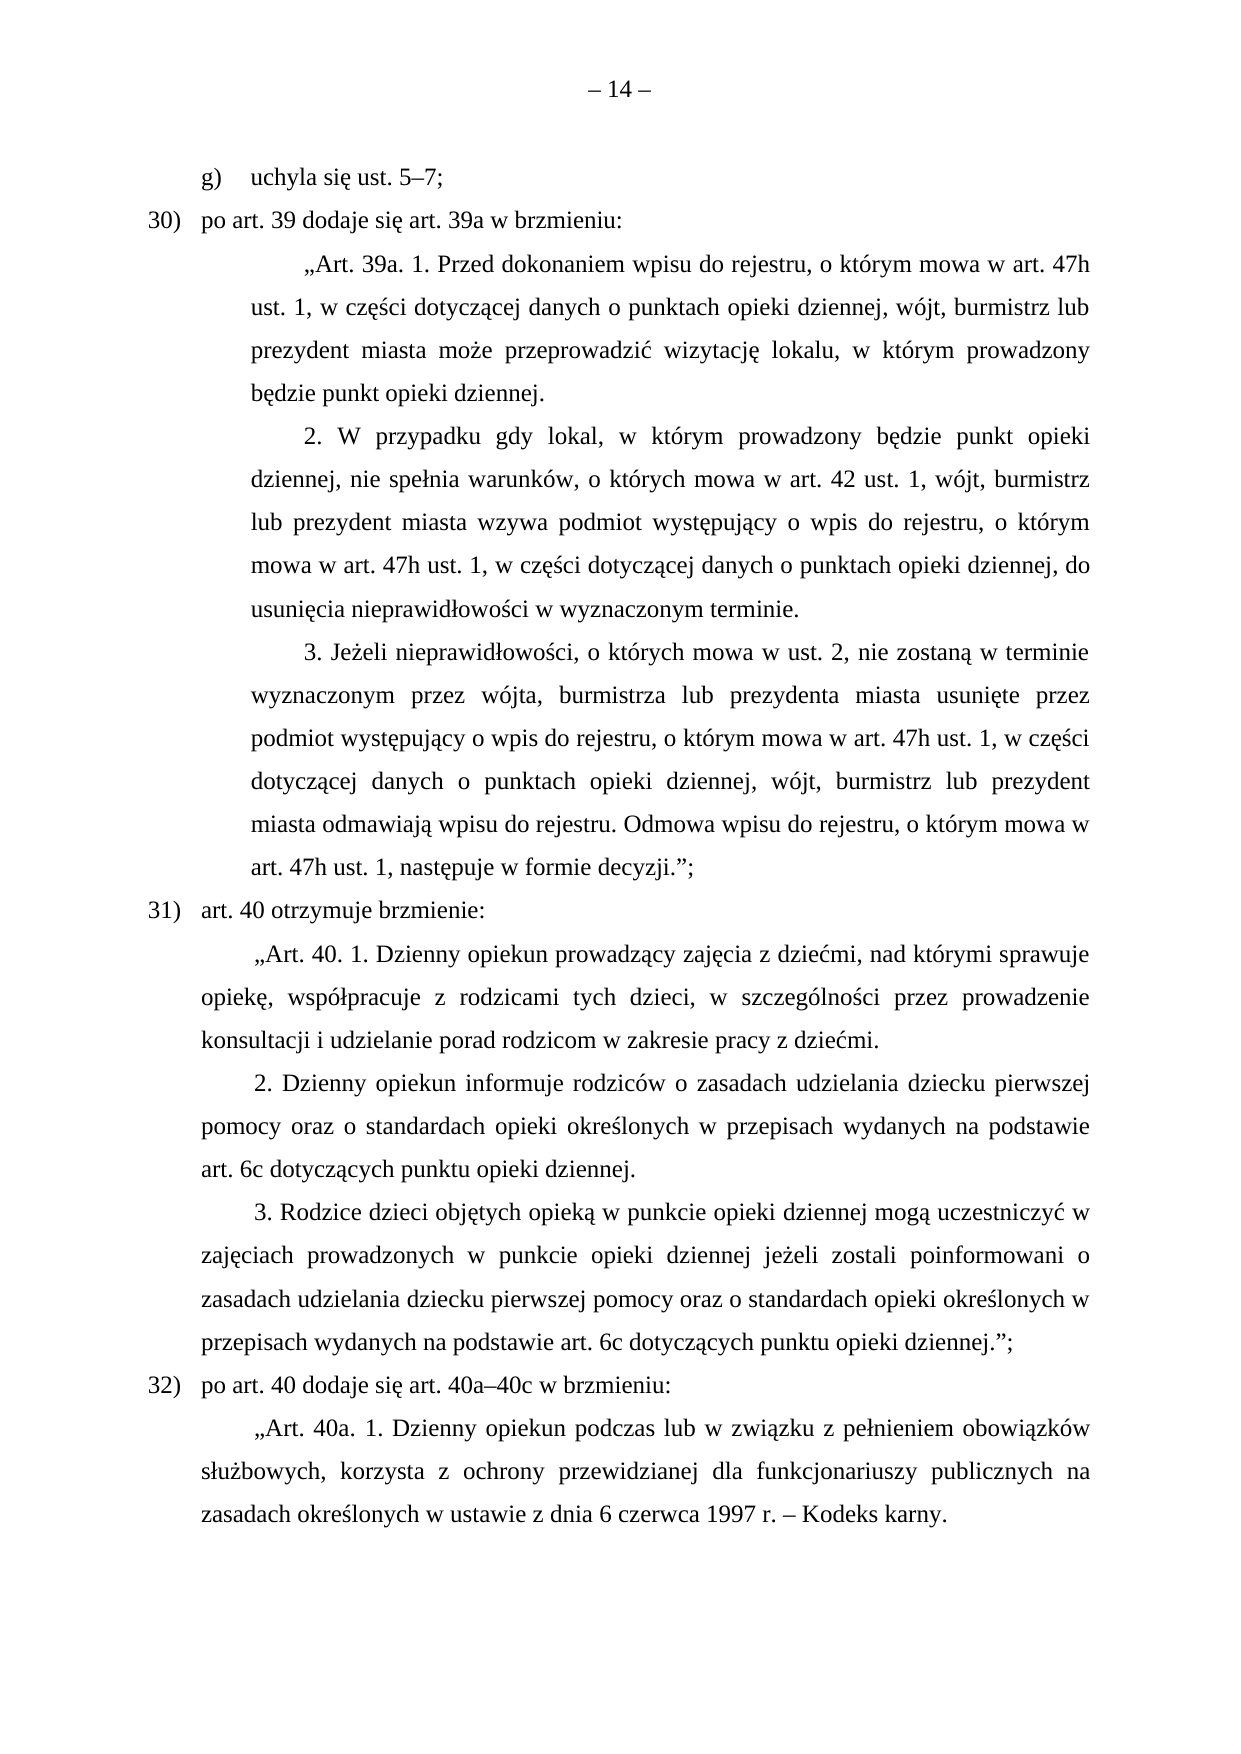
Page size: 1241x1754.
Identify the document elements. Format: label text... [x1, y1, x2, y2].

text 2. W przypadku gdy lokal, w którym prowadzony będzie punkt opieki dziennej, nie spełnia warunków, o których mowa w art. 42 ust. 1, wójt, burmistrz lub prezydent miasta wzywa podmiot występujący o wpis do rejestru, o którym mowa w art. 47h ust. 1, w części dotyczącej danych o punktach opieki dziennej, do usunięcia nieprawidłowości w wyznaczonym terminie. [251, 421, 1091, 622]
text 2. Dzienny opiekun informuje rodziców o zasadach udzielania dziecku pierwszej pomocy oraz o standardach opieki określonych w przepisach wydanych na podstawie art. 6c dotyczących punktu opieki dziennej. [201, 1068, 1091, 1183]
text „Art. 40a. 1. Dzienny opiekun podczas lub w związku z pełnieniem obowiązków służbowych, korzysta z ochrony przewidzianej dla funkcjonariuszy publicznych na zasadach określonych w ustawie z dnia 6 czerwca 1997 r. – Kodeks karny. [201, 1413, 1091, 1528]
text 3. Rodzice dzieci objętych opieką w punkcie opieki dziennej mogą uczestniczyć w zajęciach prowadzonych w punkcie opieki dziennej jeżeli zostali poinformowani o zasadach udzielania dziecku pierwszej pomocy oraz o standardach opieki określonych w przepisach wydanych na podstawie art. 6c dotyczących punktu opieki dziennej.”; [201, 1197, 1091, 1356]
text 31) art. 40 otrzymuje brzmienie: [148, 896, 1091, 924]
text 32) po art. 40 dodaje się art. 40a–40c w brzmieniu: [148, 1370, 1091, 1399]
text 30) po art. 39 dodaje się art. 39a w brzmieniu: [148, 206, 1091, 234]
text g) uchyla się ust. 5–7; [201, 162, 1091, 191]
text „Art. 40. 1. Dzienny opiekun prowadzący zajęcia z dziećmi, nad którymi sprawuje opiekę, współpracuje z rodzicami tych dzieci, w szczególności przez prowadzenie konsultacji i udzielanie porad rodzicom w zakresie pracy z dziećmi. [201, 939, 1091, 1054]
text „Art. 39a. 1. Przed dokonaniem wpisu do rejestru, o którym mowa w art. 47h ust. 1, w części dotyczącej danych o punktach opieki dziennej, wójt, burmistrz lub prezydent miasta może przeprowadzić wizytację lokalu, w którym prowadzony będzie punkt opieki dziennej. [251, 249, 1091, 407]
text 3. Jeżeli nieprawidłowości, o których mowa w ust. 2, nie zostaną w terminie wyznaczonym przez wójta, burmistrza lub prezydenta miasta usunięte przez podmiot występujący o wpis do rejestru, o którym mowa w art. 47h ust. 1, w części dotyczącej danych o punktach opieki dziennej, wójt, burmistrz lub prezydent miasta odmawiają wpisu do rejestru. Odmowa wpisu do rejestru, o którym mowa w art. 47h ust. 1, następuje w formie decyzji.”; [251, 637, 1091, 881]
